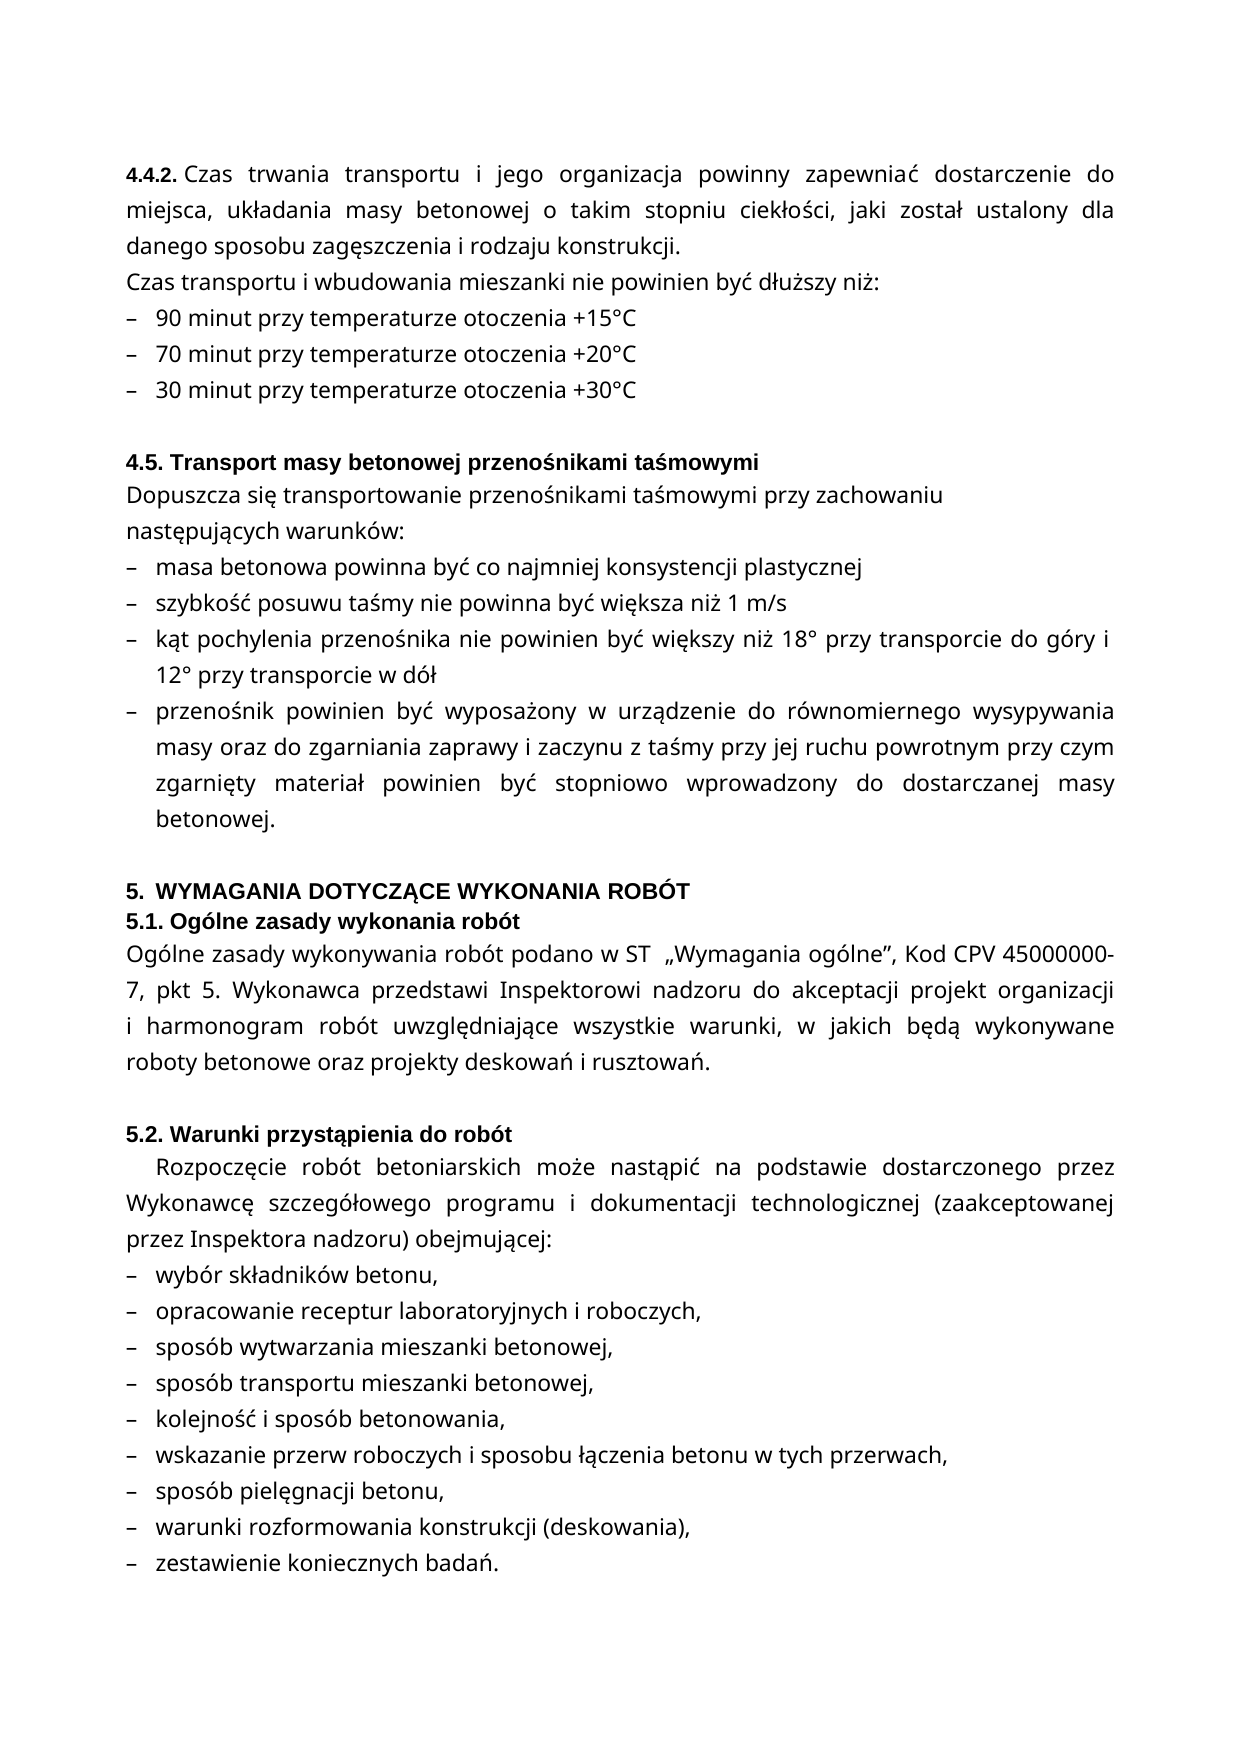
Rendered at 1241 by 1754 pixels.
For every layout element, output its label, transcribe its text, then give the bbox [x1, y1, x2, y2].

list przenośnik powinien być wyposażony w urządzenie do równomiernego wysypywania masy oraz do zgarniania zaprawy i zaczynu z taśmy przy jej ruchu powrotnym przy czym zgarnięty materiał powinien być stopniowo wprowadzony do dostarczanej masy betonowej. [126, 695, 1115, 834]
subtitle Warunki przystąpienia do robót [126, 1121, 1126, 1147]
list opracowanie receptur laboratoryjnych i roboczych, [126, 1295, 1126, 1326]
list 90 minut przy temperaturze otoczenia +15°C [126, 302, 1126, 333]
list masa betonowa powinna być co najmniej konsystencji plastycznej [126, 551, 1126, 582]
list wybór składników betonu, [126, 1259, 1126, 1290]
text Czas transportu i wbudowania mieszanki nie powinien być dłuższy niż: [126, 266, 1126, 297]
text Rozpoczęcie robót betoniarskich może nastąpić na podstawie dostarczonego przez Wykonawcę szczegółowego programu i dokumentacji technologicznej (zaakceptowanej przez Inspektora nadzoru) obejmującej: [126, 1151, 1115, 1254]
subtitle Transport masy betonowej przenośnikami taśmowymi [126, 449, 1126, 475]
list wskazanie przerw roboczych i sposobu łączenia betonu w tych przerwach, [126, 1439, 1126, 1470]
list kolejność i sposób betonowania, [126, 1403, 1126, 1434]
text Dopuszcza się transportowanie przenośnikami taśmowymi przy zachowaniu następujących warunków: [126, 479, 1070, 546]
list Ogólne zasady wykonania robót [126, 908, 1126, 934]
list sposób pielęgnacji betonu, [126, 1475, 1126, 1506]
list szybkość posuwu taśmy nie powinna być większa niż 1 m/s [126, 587, 1126, 618]
list zestawienie koniecznych badań. [126, 1547, 1126, 1578]
list sposób transportu mieszanki betonowej, [126, 1367, 1126, 1398]
list sposób wytwarzania mieszanki betonowej, [126, 1331, 1126, 1362]
list 30 minut przy temperaturze otoczenia +30°C [126, 374, 1126, 405]
list kąt pochylenia przenośnika nie powinien być większy niż 18° przy transporcie do góry i 12° przy transporcie w dół [126, 623, 1110, 690]
subtitle WYMAGANIA DOTYCZĄCE WYKONANIA ROBÓT [126, 878, 1126, 904]
list Czas trwania transportu i jego organizacja powinny zapewniać dostarczenie do miejsca, układania masy betonowej o takim stopniu ciekłości, jaki został ustalony dla danego sposobu zagęszczenia i rodzaju konstrukcji. [126, 158, 1115, 261]
list warunki rozformowania konstrukcji (deskowania), [126, 1511, 1126, 1542]
text Ogólne zasady wykonywania robót podano w ST „Wymagania ogólne”, Kod CPV 45000000-7, pkt 5. Wykonawca przedstawi Inspektorowi nadzoru do akceptacji projekt organizacji i harmonogram robót uwzględniające wszystkie warunki, w jakich będą wykonywane roboty betonowe oraz projekty deskowań i rusztowań. [126, 938, 1115, 1077]
list 70 minut przy temperaturze otoczenia +20°C [126, 338, 1126, 369]
